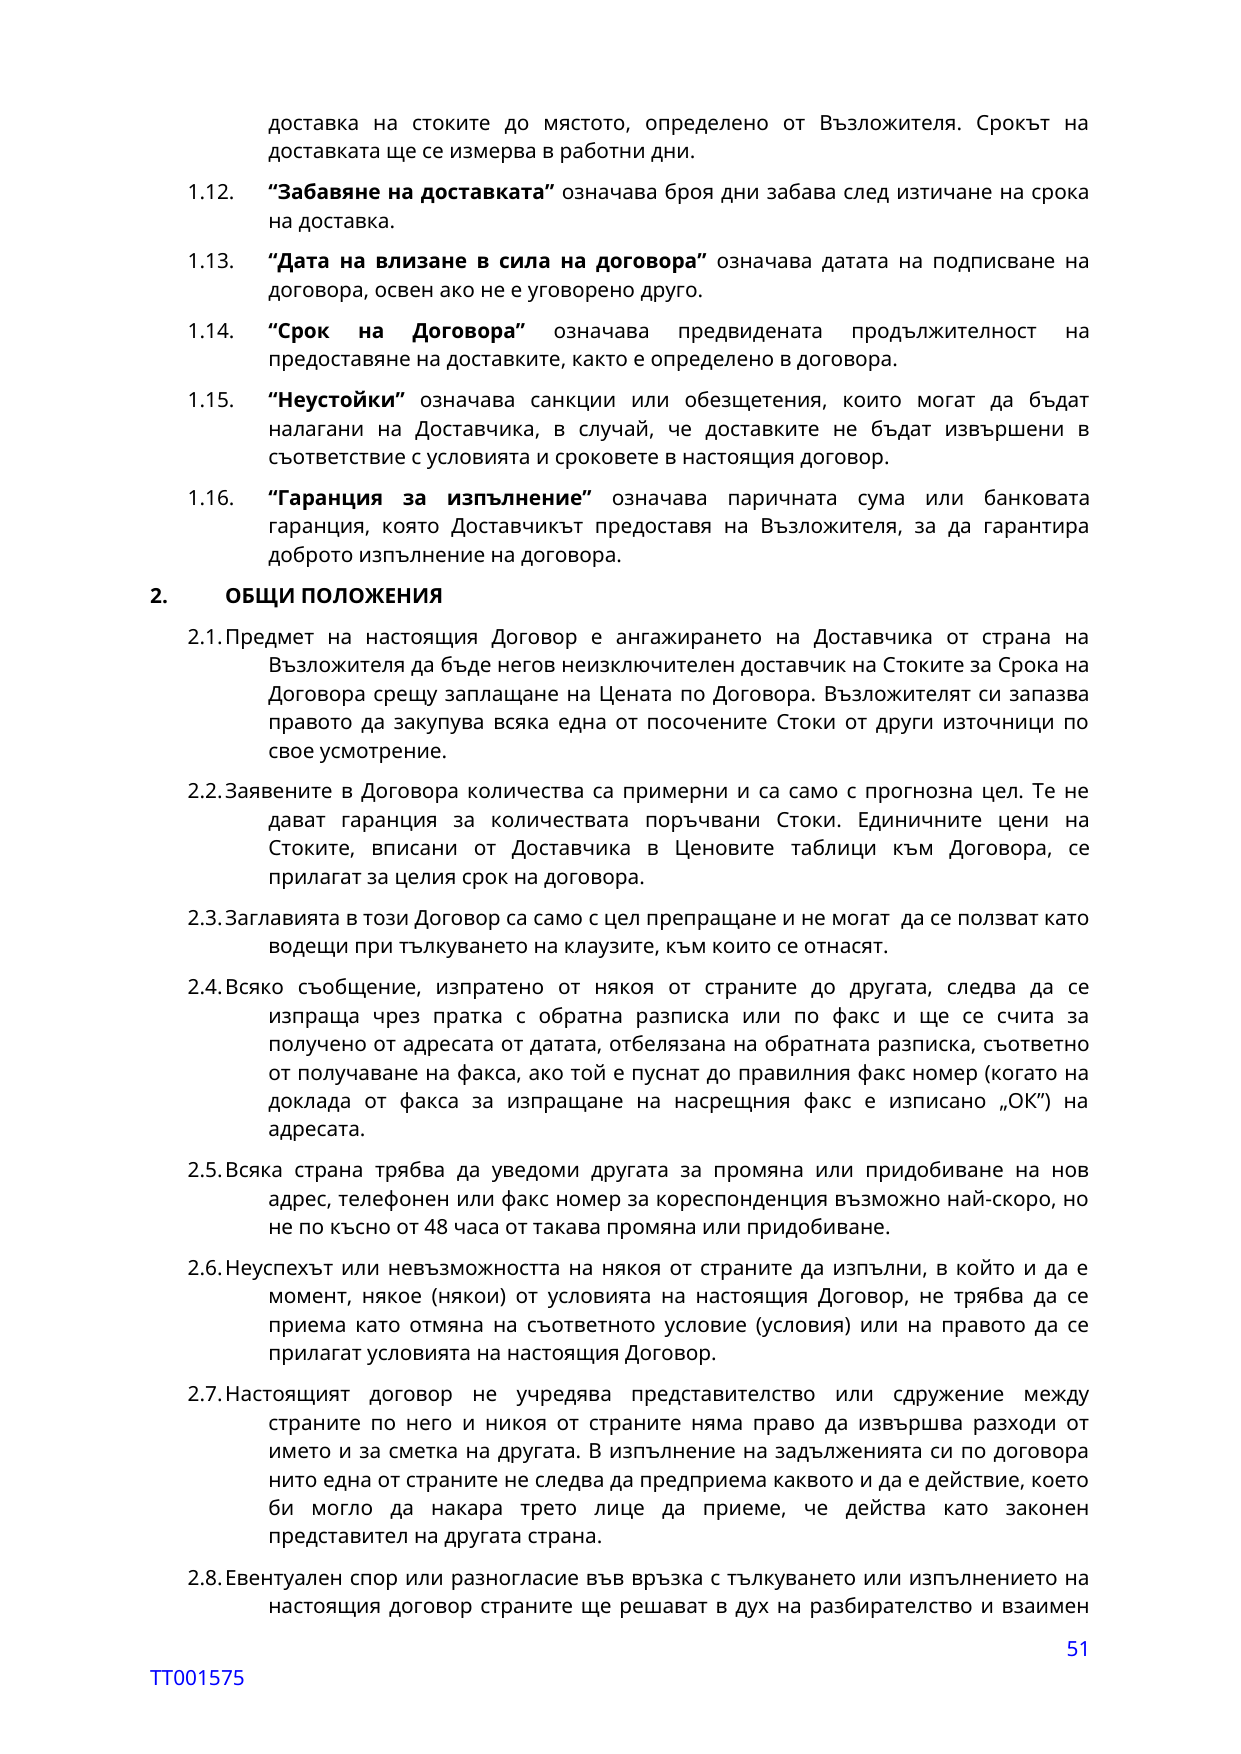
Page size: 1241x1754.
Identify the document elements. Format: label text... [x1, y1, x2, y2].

list Настоящият договор не учредява представителство или сдружение между страните по него и никоя от страните няма право да извършва разходи от името и за сметка на другата. В изпълнение на задълженията си по договора нито една от страните не следва да предприема каквото и да е действие, което би могло да накара трето лице да приеме, че действа като законен представител на другата страна. [187, 1379, 1090, 1550]
list Заявените в Договора количества са примерни и са само с прогнозна цел. Те не дават гаранция за количествата поръчвани Стоки. Единичните цени на Стоките, вписани от Доставчика в Ценовите таблици към Договора, се прилагат за целия срок на договора. [187, 777, 1090, 890]
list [187, 108, 1090, 165]
list Всяко съобщение, изпратено от някоя от страните до другата, следва да се изпраща чрез пратка с обратна разписка или по факс и ще се счита за получено от адресата от датата, отбелязана на обратната разписка, съответно от получаване на факса, ако той е пуснат до правилния факс номер (когато на доклада от факса за изпращане на насрещния факс е изписано „ОК”) на адресата. [187, 972, 1090, 1143]
list “Гаранция за изпълнение” означава паричната сума или банковата гаранция, която Доставчикът предоставя на Възложителя, за да гарантира доброто изпълнение на договора. [187, 483, 1090, 568]
list Заглавията в този Договор са само с цел препращане и не могат да се ползват като водещи при тълкуването на клаузите, към които се отнасят. [187, 903, 1090, 960]
list “Дата на влизане в сила на договора” означава датата на подписване на договора, освен ако не е уговорено друго. [187, 247, 1090, 303]
list ОБЩИ ПОЛОЖЕНИЯ [150, 581, 1090, 609]
list Всяка страна трябва да уведоми другата за промяна или придобиване на нов адрес, телефонен или факс номер за кореспонденция възможно най-скоро, но не по късно от 48 часа от такава промяна или придобиване. [187, 1155, 1090, 1241]
list “Забавяне на доставката” означава броя дни забава след изтичане на срока на доставка. [187, 177, 1090, 234]
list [187, 1563, 1090, 1619]
list Предмет на настоящия Договор е ангажирането на Доставчика от страна на Възложителя да бъде негов неизключителен доставчик на Стоките за Срока на Договора срещу заплащане на Цената по Договора. Възложителят си запазва правото да закупува всяка една от посочените Стоки от други източници по свое усмотрение. [187, 622, 1090, 764]
list “Неустойки” означава санкции или обезщетения, които могат да бъдат налагани на Доставчика, в случай, че доставките не бъдат извършени в съответствие с условията и сроковете в настоящия договор. [187, 385, 1090, 471]
list Неуспехът или невъзможността на някоя от страните да изпълни, в който и да е момент, някое (някои) от условията на настоящия Договор, не трябва да се приема като отмяна на съответното условие (условия) или на правото да се прилагат условията на настоящия Договор. [187, 1253, 1090, 1367]
list “Срок на Договора” означава предвидената продължителност на предоставяне на доставките, както е определено в договора. [187, 316, 1090, 373]
